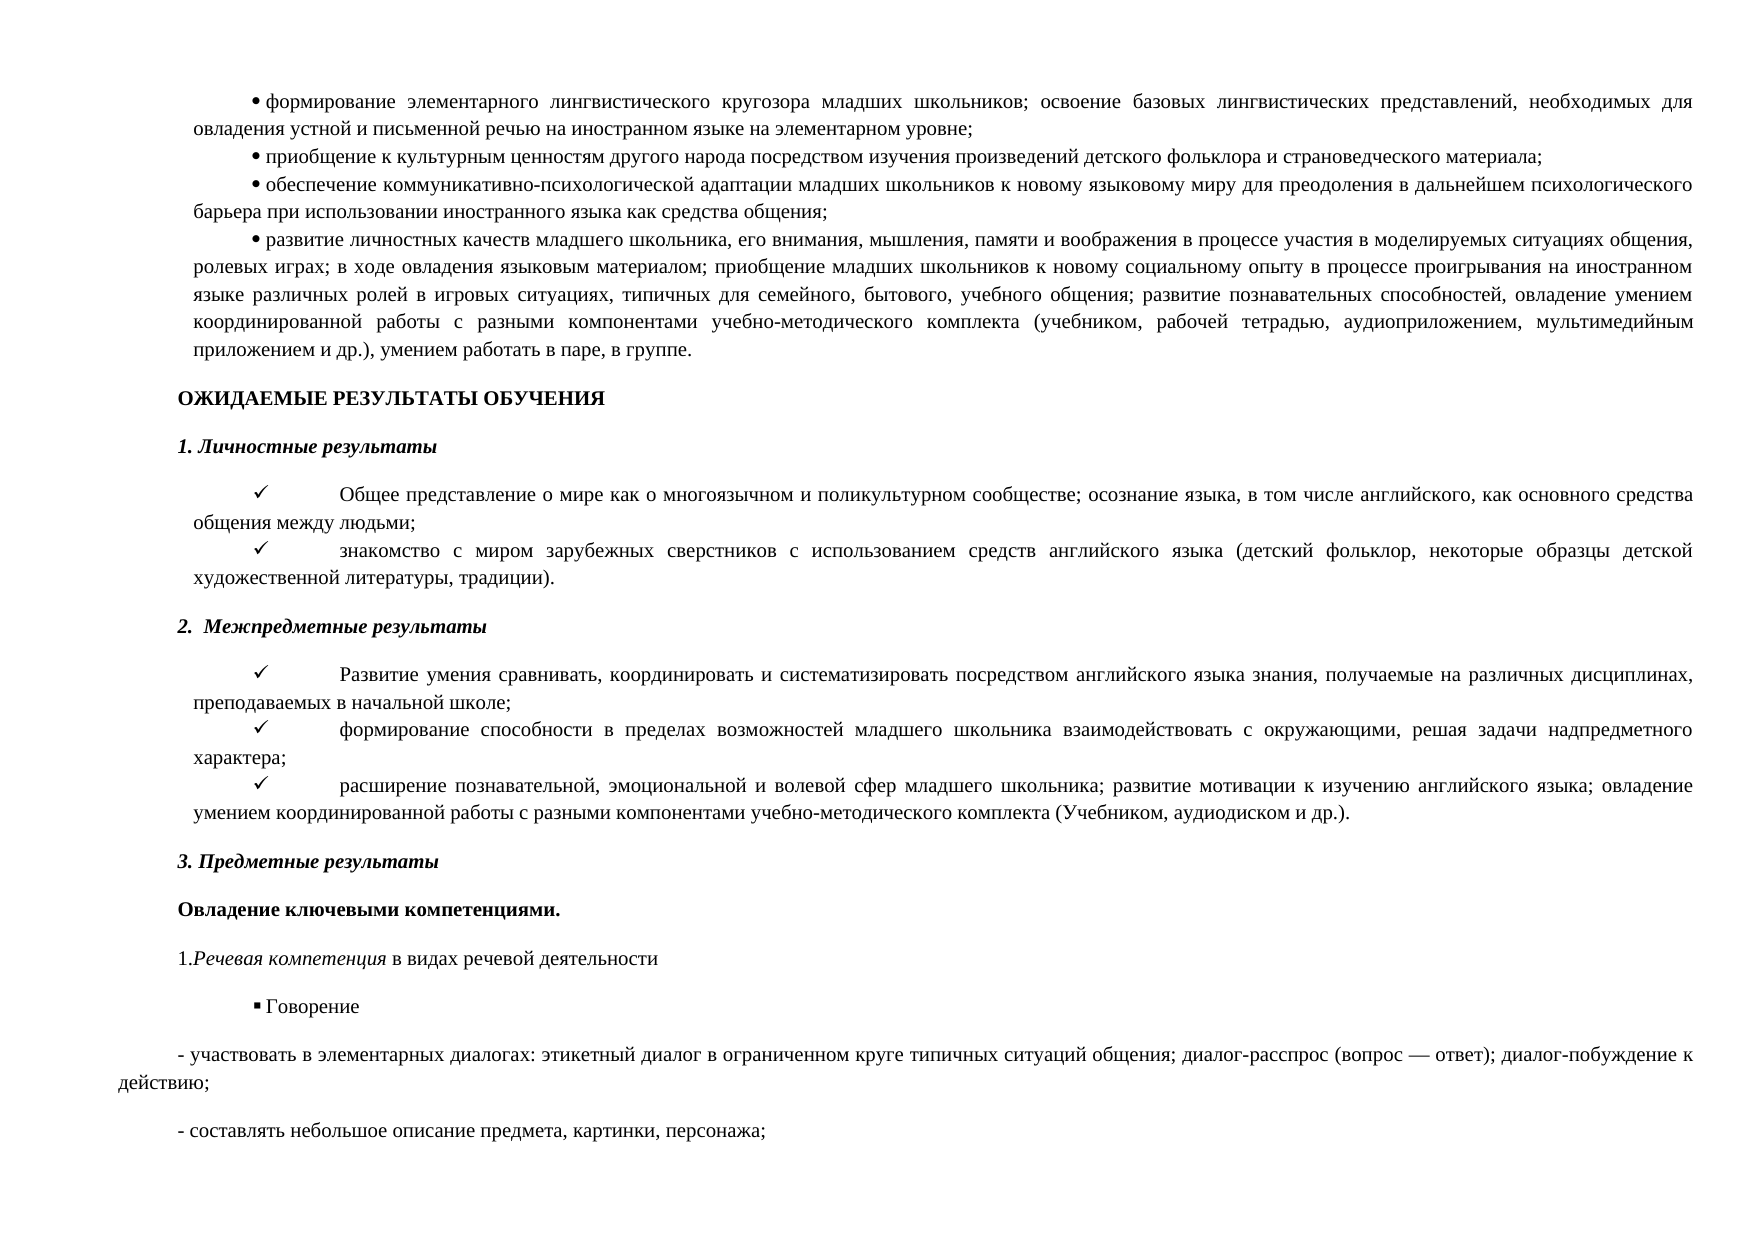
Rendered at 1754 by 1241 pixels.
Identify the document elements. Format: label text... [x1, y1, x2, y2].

list формирование элементарного лингвистического кругозора младших школьников; освоение базовых лингвистических представлений, необходимых для овладения устной и письменной речью на иностранном языке на элементарном уровне; [193, 89, 1695, 140]
list развитие личностных качеств младшего школьника, его внимания, мышления, памяти и воображения в процессе участия в моделируемых ситуациях общения, ролевых играх; в ходе овладения языковым материалом; приобщение младших школьников к новому социальному опыту в процессе проигрывания на иностранном языке различных ролей в игровых ситуациях, типичных для семейного, бытового, учебного общения; развитие познавательных способностей, овладение умением координированной работы с разными компонентами учебно-методического комплекта (учебником, рабочей тетрадью, аудиоприложением, мультимедийным приложением и др.), умением работать в паре, в группе. [193, 227, 1695, 361]
list Развитие умения сравнивать, координировать и систематизировать посредством английского языка знания, получаемые на различных дисциплинах, преподаваемых в начальной школе; [193, 662, 1695, 714]
list приобщение к культурным ценностям другого народа посредством изучения произведений детского фольклора и страноведческого материала; [193, 144, 1695, 168]
list формирование способности в пределах возможностей младшего школьника взаимодействовать с окружающими, решая задачи надпредметного характера; [193, 717, 1695, 769]
list Говорение [193, 994, 1695, 1018]
text 3. Предметные результаты [118, 848, 1695, 873]
list знакомство с миром зарубежных сверстников с использованием средств английского языка (детский фольклор, некоторые образцы детской художественной литературы, традиции). [193, 538, 1695, 589]
list расширение познавательной, эмоциональной и волевой сфер младшего школьника; развитие мотивации к изучению английского языка; овладение умением координированной работы с разными компонентами учебно-методического комплекта (Учебником, аудиодиском и др.). [193, 772, 1695, 824]
list обеспечение коммуникативно-психологической адаптации младших школьников к новому языковому миру для преодоления в дальнейшем психологического барьера при использовании иностранного языка как средства общения; [193, 171, 1695, 223]
text - участвовать в элементарных диалогах: этикетный диалог в ограниченном круге типичных ситуаций общения; диалог-расспрос (вопрос — ответ); диалог-побуждение к действию; [118, 1042, 1695, 1094]
list Общее представление о мире как о многоязычном и поликультурном сообществе; осознание языка, в том числе английского, как основного средства общения между людьми; [193, 482, 1695, 534]
text - составлять небольшое описание предмета, картинки, персонажа; [118, 1118, 1695, 1142]
text 2. Межпредметные результаты [118, 614, 1695, 638]
text Овладение ключевыми компетенциями. [118, 897, 1695, 921]
text 1. Личностные результаты [118, 434, 1695, 458]
text ОЖИДАЕМЫЕ РЕЗУЛЬТАТЫ ОБУЧЕНИЯ [118, 386, 1695, 409]
text 1.Речевая компетенция в видах речевой деятельности [118, 945, 1695, 969]
